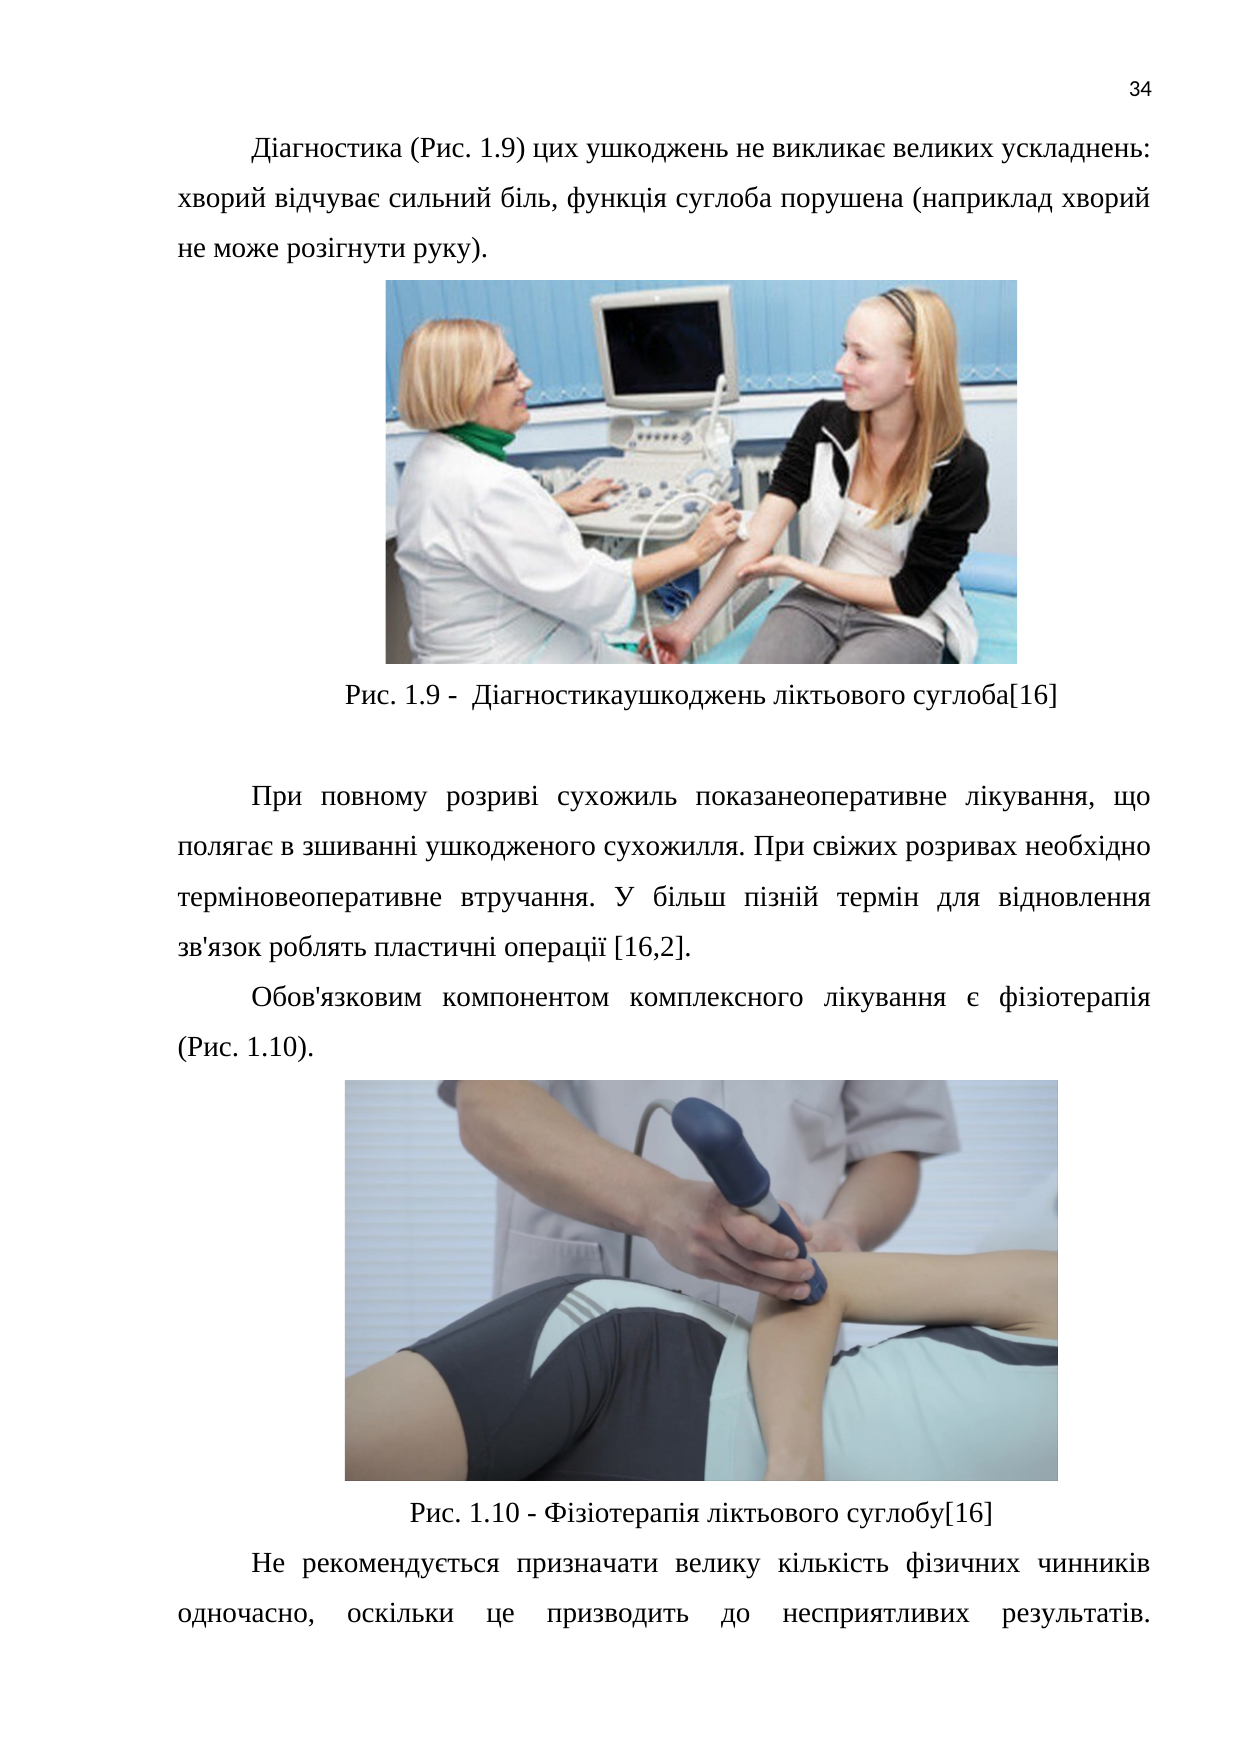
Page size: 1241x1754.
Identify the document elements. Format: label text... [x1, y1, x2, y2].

picture [385, 280, 1018, 664]
text Обов'язковим компонентом комплексного лікування є фізіотерапія (Рис. 1.10). [177, 979, 1152, 1063]
text При повному розриві сухожиль показанеоперативне лікування, що полягає в зшиванні ушкодженого сухожилля. При свіжих розривах необхідно терміновеоперативне втручання. У більш пізній термін для відновлення зв'язок роблять пластичні операції [16,2]. [177, 778, 1152, 962]
picture [344, 1080, 1058, 1481]
text Рис. 1.9 - Діагностикаушкоджень ліктьового суглоба[16] [177, 677, 1152, 711]
text Рис. 1.10 - Фізіотерапія ліктьового суглобу[16] [177, 1495, 1152, 1528]
text Діагностика (Рис. 1.9) цих ушкоджень не викликає великих ускладнень: хворий відчуває сильний біль, функція суглоба порушена (наприклад хворий не може розігнути руку). [177, 130, 1152, 264]
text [177, 1545, 1152, 1629]
